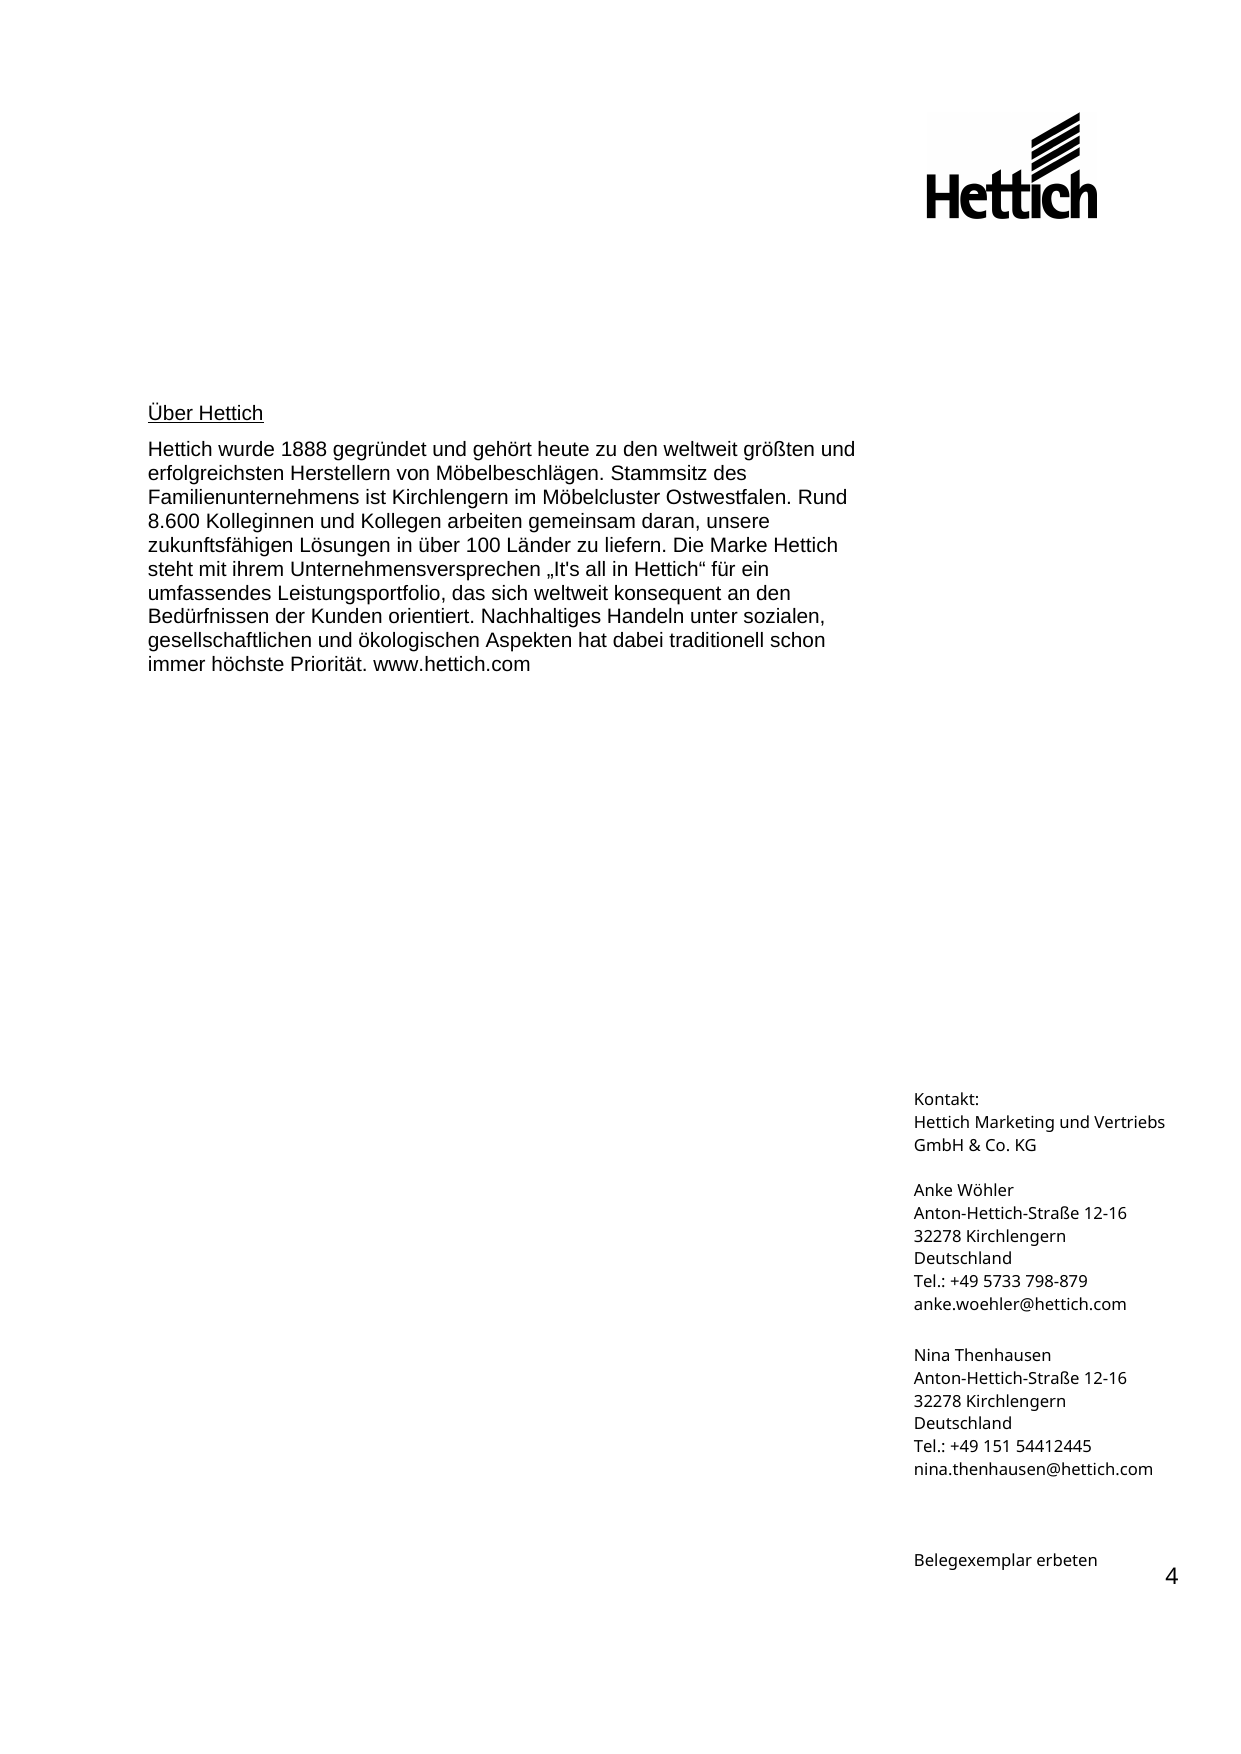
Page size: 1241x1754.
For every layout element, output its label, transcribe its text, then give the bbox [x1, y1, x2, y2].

text Hettich wurde 1888 gegründet und gehört heute zu den weltweit größten und erfolgreichsten Herstellern von Möbelbeschlägen. Stammsitz des Familienunternehmens ist Kirchlengern im Möbelcluster Ostwestfalen. Rund 8.600 Kolleginnen und Kollegen arbeiten gemeinsam daran, unsere zukunftsfähigen Lösungen in über 100 Länder zu liefern. Die Marke Hettich steht mit ihrem Unternehmensversprechen „It's all in Hettich“ für ein umfassendes Leistungsportfolio, das sich weltweit konsequent an den Bedürfnissen der Kunden orientiert. Nachhaltiges Handeln unter sozialen, gesellschaftlichen und ökologischen Aspekten hat dabei traditionell schon immer höchste Priorität. www.hettich.com [148, 437, 886, 676]
picture [926, 112, 1097, 219]
text Über Hettich [148, 401, 886, 425]
